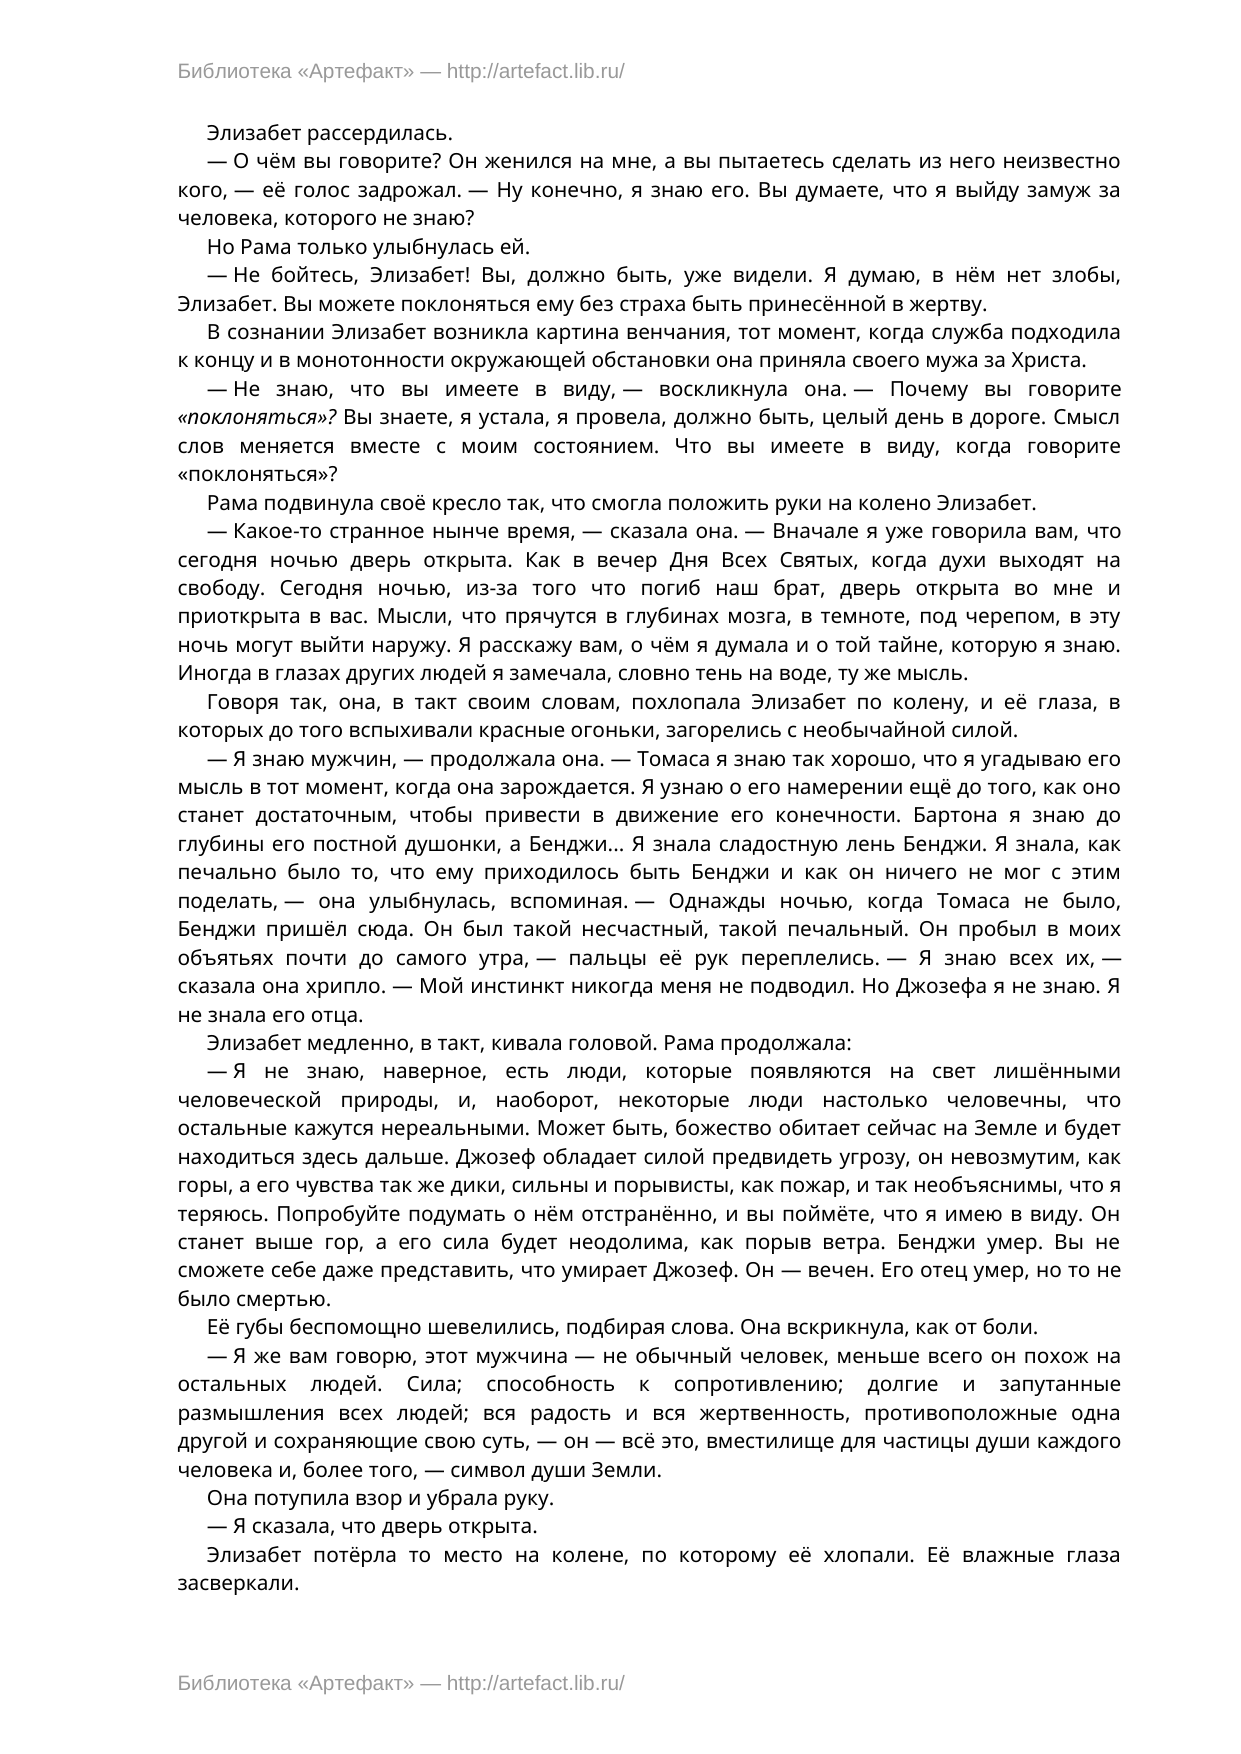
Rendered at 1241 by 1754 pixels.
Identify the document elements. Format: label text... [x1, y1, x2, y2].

text В сознании Элизабет возникла картина венчания, тот момент, когда служба подходила к концу и в монотонности окружающей обстановки она приняла своего мужа за Христа. [177, 317, 1122, 374]
text Элизабет рассердилась. [177, 118, 1122, 147]
text — Какое-то странное нынче время, — сказала она. — Вначале я уже говорила вам, что сегодня ночью дверь открыта. Как в вечер Дня Всех Святых, когда духи выходят на свободу. Сегодня ночью, из-за того что погиб наш брат, дверь открыта во мне и приоткрыта в вас. Мысли, что прячутся в глубинах мозга, в темноте, под черепом, в эту ночь могут выйти наружу. Я расскажу вам, о чём я думала и о той тайне, которую я знаю. Иногда в глазах других людей я замечала, словно тень на воде, ту же мысль. [177, 516, 1122, 687]
text — О чём вы говорите? Он женился на мне, а вы пытаетесь сделать из него неизвестно кого, — её голос задрожал. — Ну конечно, я знаю его. Вы думаете, что я выйду замуж за человека, которого не знаю? [177, 147, 1122, 232]
text Она потупила взор и убрала руку. [177, 1483, 1122, 1512]
text — Я же вам говорю, этот мужчина — не обычный человек, меньше всего он похож на остальных людей. Сила; способность к сопротивлению; долгие и запутанные размышления всех людей; вся радость и вся жертвенность, противоположные одна другой и сохраняющие свою суть, — он — всё это, вместилище для частицы души каждого человека и, более того, — символ души Земли. [177, 1341, 1122, 1483]
text — Я сказала, что дверь открыта. [177, 1512, 1122, 1540]
text — Не бойтесь, Элизабет! Вы, должно быть, уже видели. Я думаю, в нём нет злобы, Элизабет. Вы можете поклоняться ему без страха быть принесённой в жертву. [177, 260, 1122, 317]
text — Я знаю мужчин, — продолжала она. — Томаса я знаю так хорошо, что я угадываю его мысль в тот момент, когда она зарождается. Я узнаю о его намерении ещё до того, как оно станет достаточным, чтобы привести в движение его конечности. Бартона я знаю до глубины его постной душонки, а Бенджи... Я знала сладостную лень Бенджи. Я знала, как печально было то, что ему приходилось быть Бенджи и как он ничего не мог с этим поделать, — она улыбнулась, вспоминая. — Однажды ночью, когда Томаса не было, Бенджи пришёл сюда. Он был такой несчастный, такой печальный. Он пробыл в моих объятьях почти до самого утра, — пальцы её рук переплелись. — Я знаю всех их, — сказала она хрипло. — Мой инстинкт никогда меня не подводил. Но Джозефа я не знаю. Я не знала его отца. [177, 744, 1122, 1028]
text Рама подвинула своё кресло так, что смогла положить руки на колено Элизабет. [177, 488, 1122, 516]
text Элизабет медленно, в такт, кивала головой. Рама продолжала: [177, 1028, 1122, 1057]
text Говоря так, она, в такт своим словам, похлопала Элизабет по колену, и её глаза, в которых до того вспыхивали красные огоньки, загорелись с необычайной силой. [177, 687, 1122, 744]
text Но Рама только улыбнулась ей. [177, 232, 1122, 260]
text — Не знаю, что вы имеете в виду, — воскликнула она. — Почему вы говорите «поклоняться»? Вы знаете, я устала, я провела, должно быть, целый день в дороге. Смысл слов меняется вместе с моим состоянием. Что вы имеете в виду, когда говорите «поклоняться»? [177, 374, 1122, 488]
text Элизабет потёрла то место на колене, по которому её хлопали. Её влажные глаза засверкали. [177, 1540, 1122, 1597]
text — Я не знаю, наверное, есть люди, которые появляются на свет лишёнными человеческой природы, и, наоборот, некоторые люди настолько человечны, что остальные кажутся нереальными. Может быть, божество обитает сейчас на Земле и будет находиться здесь дальше. Джозеф обладает силой предвидеть угрозу, он невозмутим, как горы, а его чувства так же дики, сильны и порывисты, как пожар, и так необъяснимы, что я теряюсь. Попробуйте подумать о нём отстранённо, и вы поймёте, что я имею в виду. Он станет выше гор, а его сила будет неодолима, как порыв ветра. Бенджи умер. Вы не сможете себе даже представить, что умирает Джозеф. Он — вечен. Его отец умер, но то не было смертью. [177, 1057, 1122, 1312]
text Её губы беспомощно шевелились, подбирая слова. Она вскрикнула, как от боли. [177, 1312, 1122, 1341]
